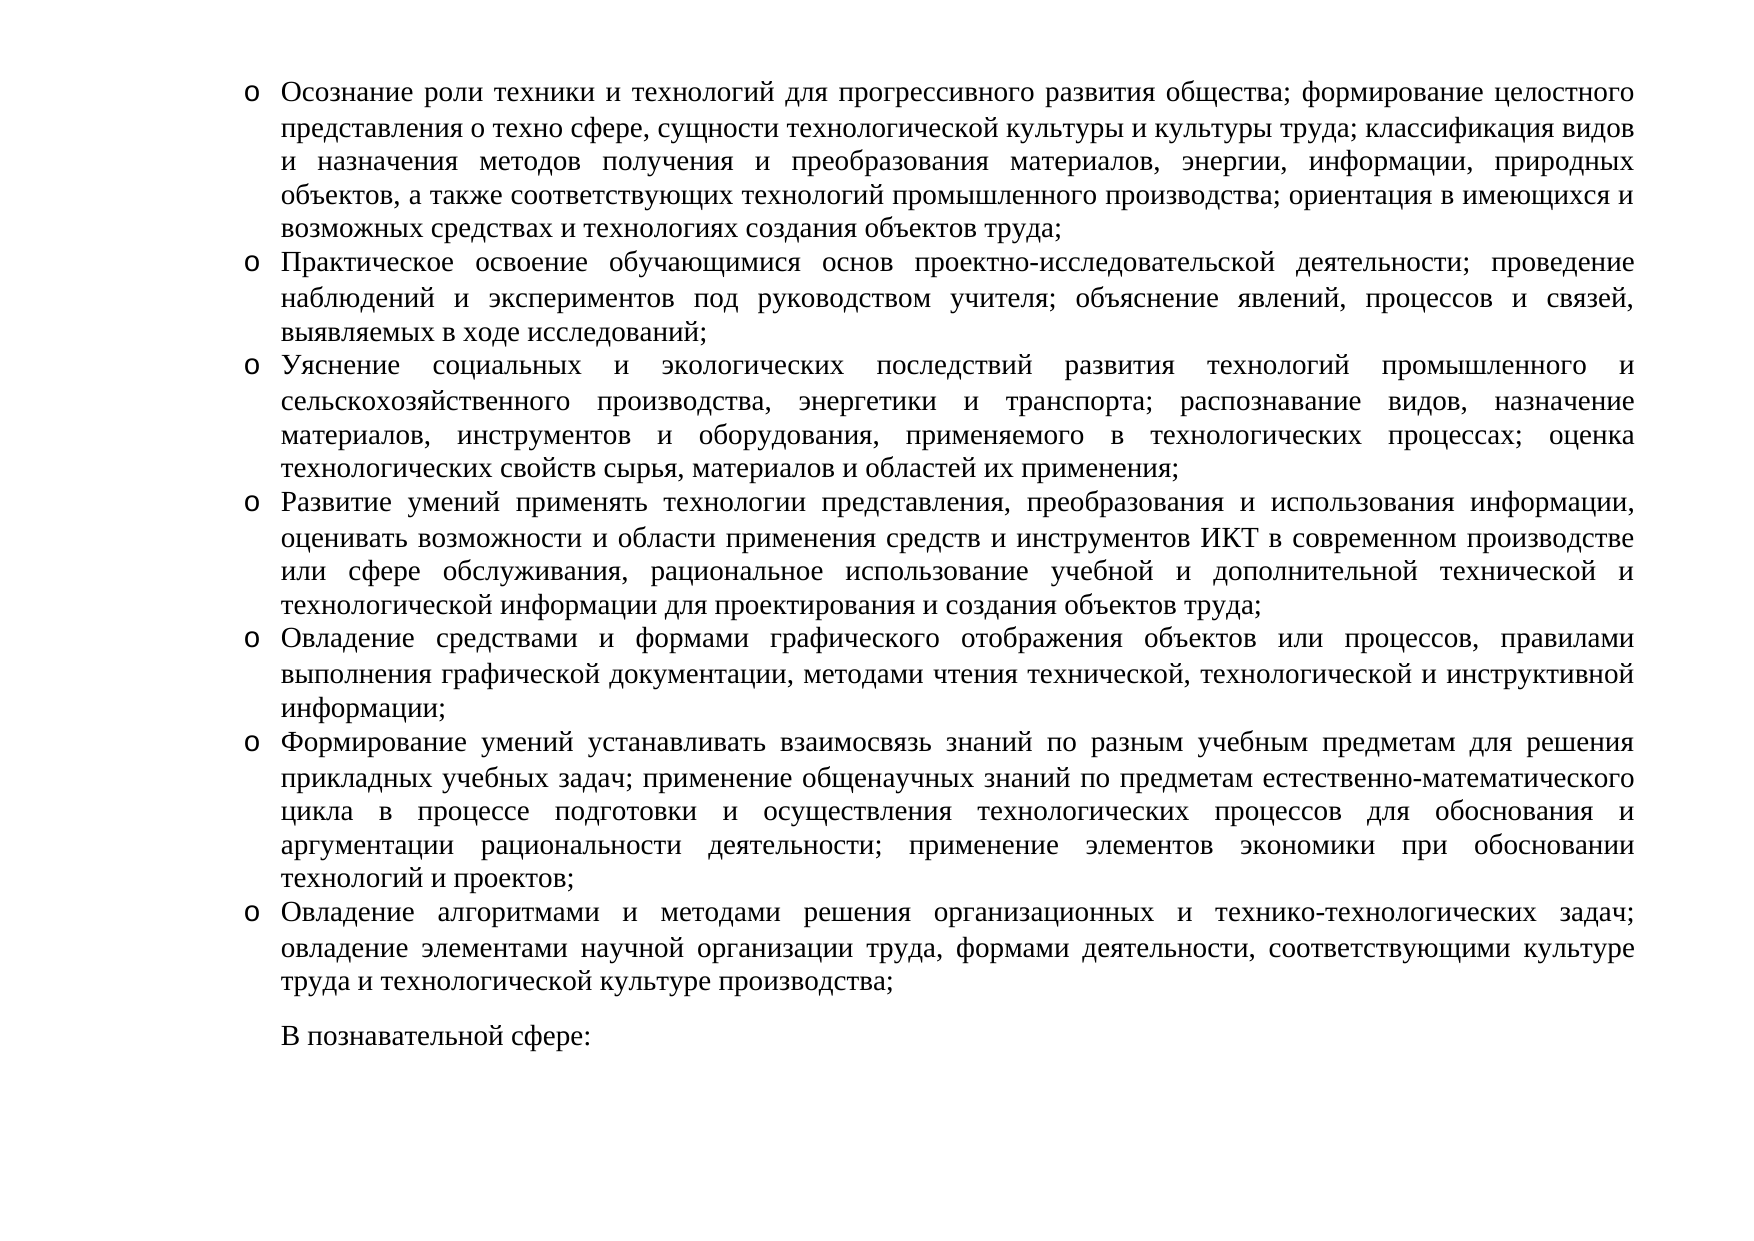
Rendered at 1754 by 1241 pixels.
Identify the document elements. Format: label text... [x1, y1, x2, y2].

text В познавательной сфере: [281, 1018, 1636, 1051]
list Формирование умений устанавливать взаимосвязь знаний по разным учебным предметам для решения прикладных учебных задач; применение общенаучных знаний по предметам естественно-математического цикла в процессе подготовки и осуществления технологических процессов для обоснования и аргументации рациональности деятельности; применение элементов экономики при обосновании технологий и проектов; [243, 724, 1636, 894]
list Практическое освоение обучающимися основ проектно-исследовательской деятельности; проведение наблюдений и экспериментов под руководством учителя; объяснение явлений, процессов и связей, выявляемых в ходе исследований; [243, 244, 1636, 347]
list Развитие умений применять технологии представления, преобразования и использования информации, оценивать возможности и области применения средств и инструментов ИКТ в современном производстве или сфере обслуживания, рациональное использование учебной и дополнительной технической и технологической информации для проектирования и создания объектов труда; [243, 484, 1636, 621]
list Уяснение социальных и экологических последствий развития технологий промышленного и сельскохозяйственного производства, энергетики и транспорта; распознавание видов, назначение материалов, инструментов и оборудования, применяемого в технологических процессах; оценка технологических свойств сырья, материалов и областей их применения; [243, 347, 1636, 484]
list Овладение алгоритмами и методами решения организационных и технико-технологических задач; овладение элементами научной организации труда, формами деятельности, соответствующими культуре труда и технологической культуре производства; [243, 894, 1636, 997]
list Овладение средствами и формами графического отображения объектов или процессов, правилами выполнения графической документации, методами чтения технической, технологической и инструктивной информации; [243, 621, 1636, 724]
list Осознание роли техники и технологий для прогрессивного развития общества; формирование целостного представления о техно сфере, сущности технологической культуры и культуры труда; классификация видов и назначения методов получения и преобразования материалов, энергии, информации, природных объектов, а также соответствующих технологий промышленного производства; ориентация в имеющихся и возможных средствах и технологиях создания объектов труда; [243, 74, 1636, 244]
